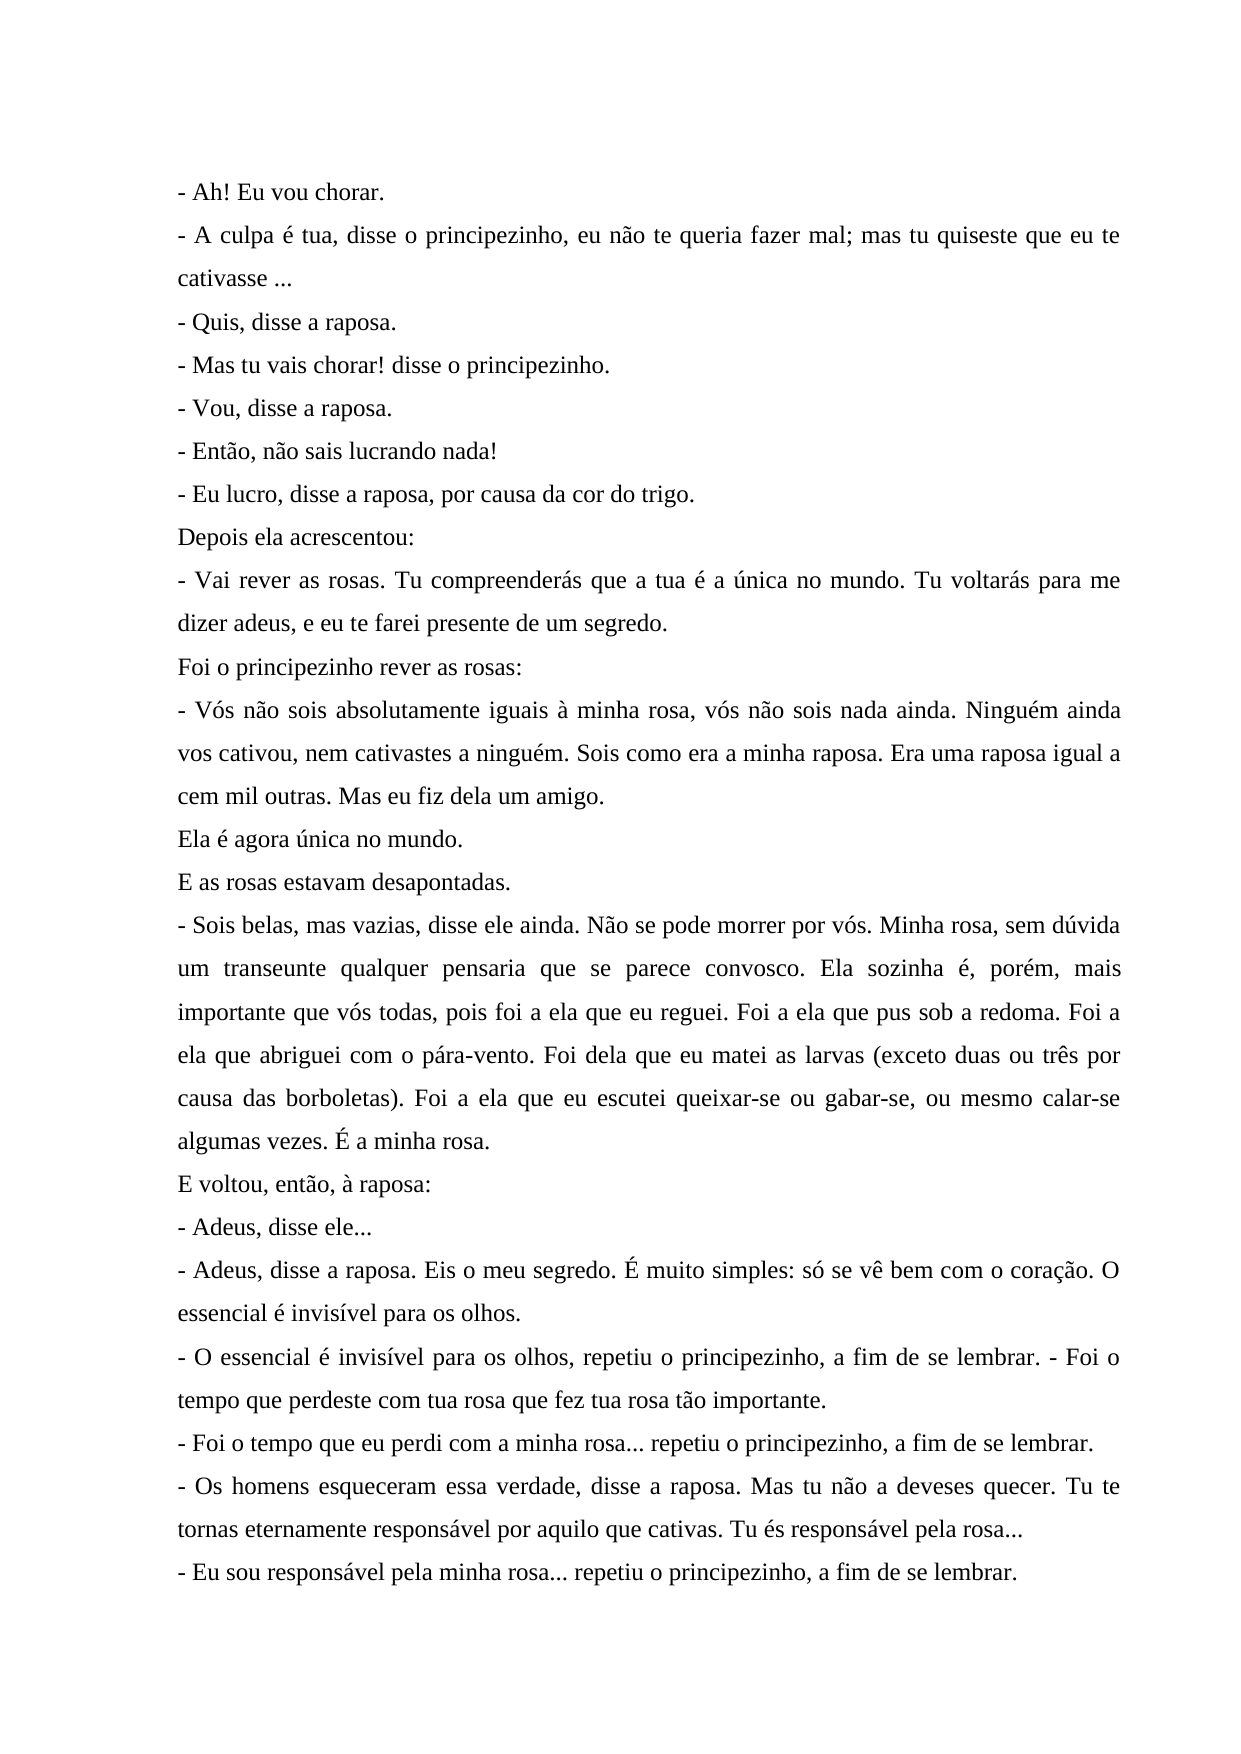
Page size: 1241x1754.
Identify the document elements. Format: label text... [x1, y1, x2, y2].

text - A culpa é tua, disse o principezinho, eu não te queria fazer mal; mas tu quiseste que eu te cativasse ... [177, 220, 1122, 292]
text E voltou, então, à raposa: [177, 1169, 1122, 1198]
text - Eu sou responsável pela minha rosa... repetiu o principezinho, a fim de se lembrar. [177, 1557, 1122, 1586]
text - Vou, disse a raposa. [177, 393, 1122, 422]
text - Adeus, disse ele... [177, 1212, 1122, 1241]
text - Eu lucro, disse a raposa, por causa da cor do trigo. [177, 479, 1122, 508]
text E as rosas estavam desapontadas. [177, 867, 1122, 896]
text - Foi o tempo que eu perdi com a minha rosa... repetiu o principezinho, a fim de se lembrar. [177, 1428, 1122, 1457]
text Ela é agora única no mundo. [177, 824, 1122, 853]
text - Vai rever as rosas. Tu compreenderás que a tua é a única no mundo. Tu voltarás para me dizer adeus, e eu te farei presente de um segredo. [177, 565, 1122, 637]
text - Quis, disse a raposa. [177, 307, 1122, 335]
text - Vós não sois absolutamente iguais à minha rosa, vós não sois nada ainda. Ninguém ainda vos cativou, nem cativastes a ninguém. Sois como era a minha raposa. Era uma raposa igual a cem mil outras. Mas eu fiz dela um amigo. [177, 695, 1122, 810]
text - Os homens esqueceram essa verdade, disse a raposa. Mas tu não a deveses quecer. Tu te tornas eternamente responsável por aquilo que cativas. Tu és responsável pela rosa... [177, 1471, 1122, 1543]
text - Mas tu vais chorar! disse o principezinho. [177, 350, 1122, 378]
text - O essencial é invisível para os olhos, repetiu o principezinho, a fim de se lembrar. - Foi o tempo que perdeste com tua rosa que fez tua rosa tão importante. [177, 1342, 1122, 1413]
text - Adeus, disse a raposa. Eis o meu segredo. É muito simples: só se vê bem com o coração. O essencial é invisível para os olhos. [177, 1255, 1122, 1327]
text Depois ela acrescentou: [177, 522, 1122, 551]
text - Ah! Eu vou chorar. [177, 177, 1122, 206]
text - Sois belas, mas vazias, disse ele ainda. Não se pode morrer por vós. Minha rosa, sem dúvida um transeunte qualquer pensaria que se parece convosco. Ela sozinha é, porém, mais importante que vós todas, pois foi a ela que eu reguei. Foi a ela que pus sob a redoma. Foi a ela que abriguei com o pára-vento. Foi dela que eu matei as larvas (exceto duas ou três por causa das borboletas). Foi a ela que eu escutei queixar-se ou gabar-se, ou mesmo calar-se algumas vezes. É a minha rosa. [177, 910, 1122, 1155]
text - Então, não sais lucrando nada! [177, 436, 1122, 465]
text Foi o principezinho rever as rosas: [177, 652, 1122, 680]
